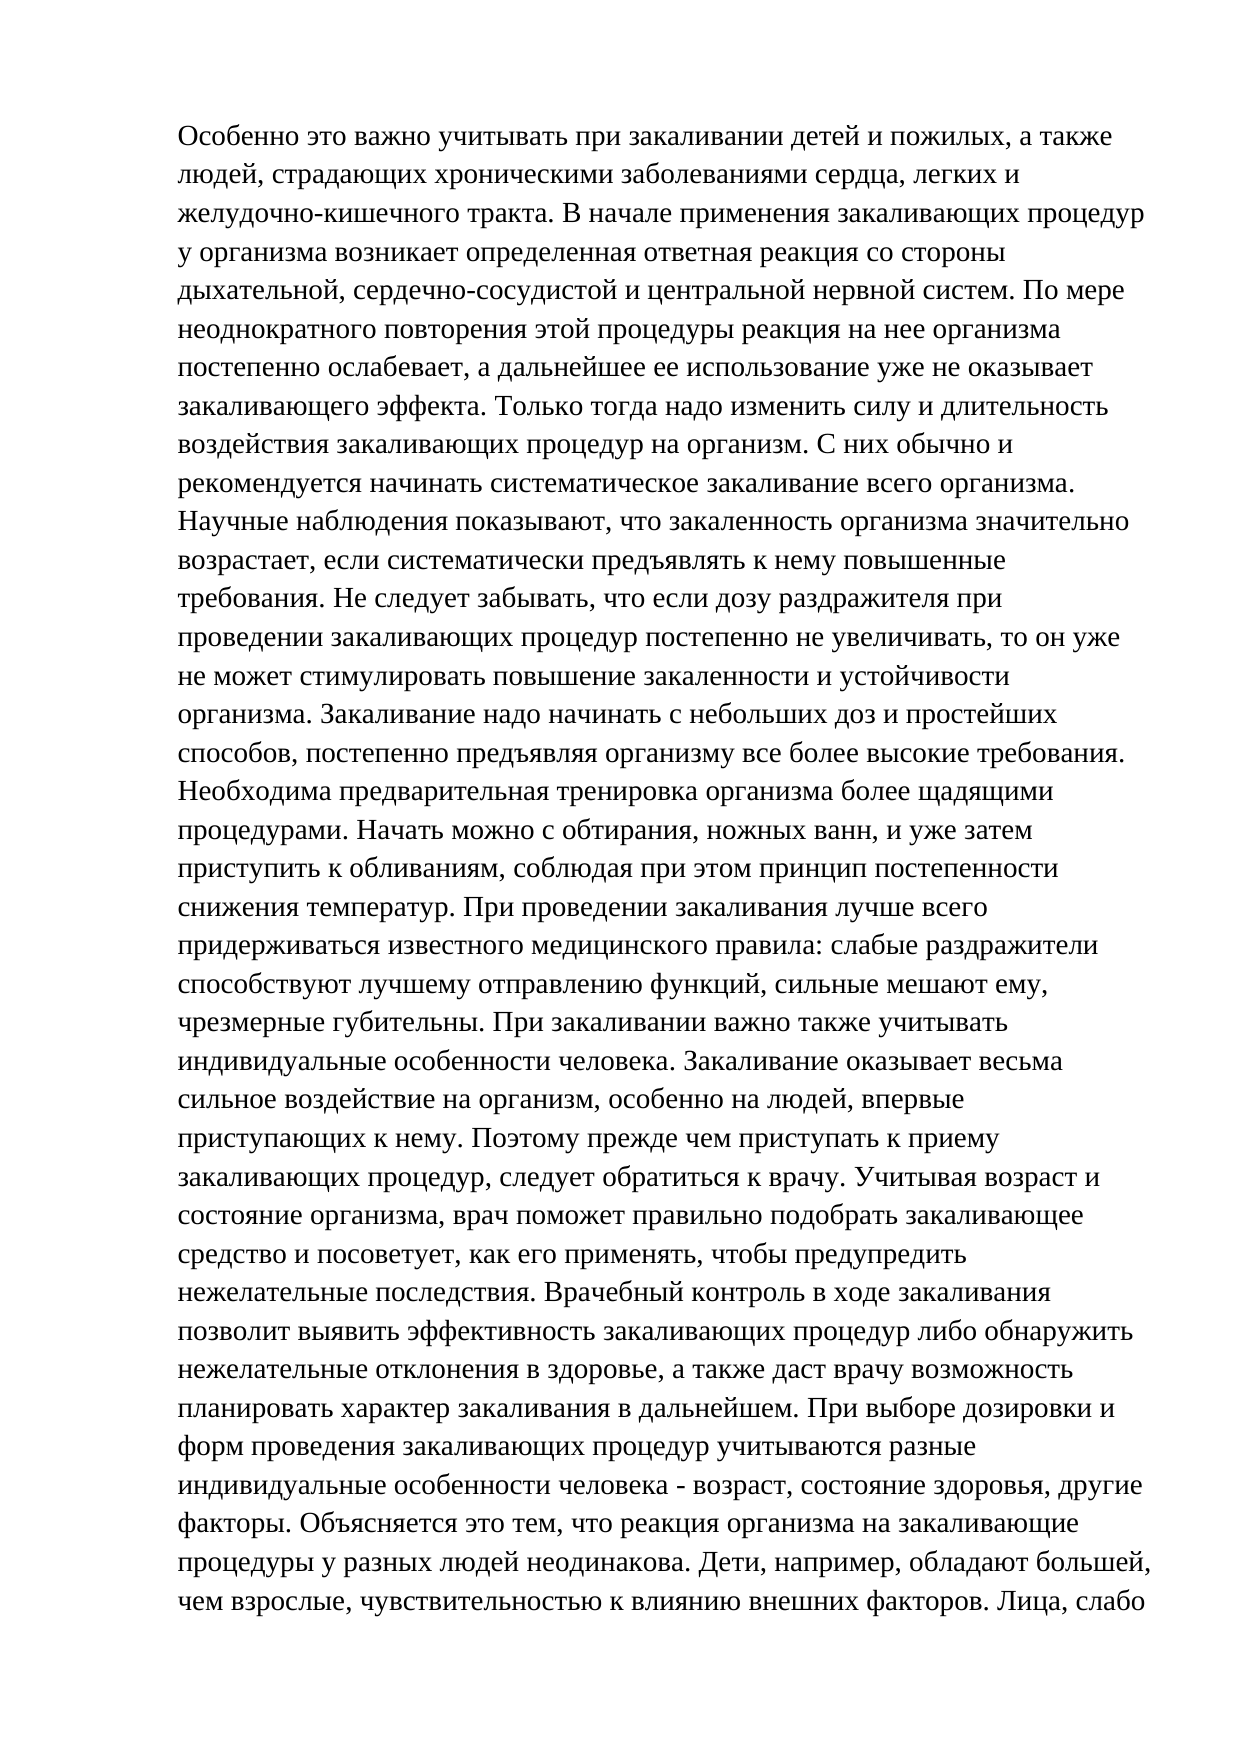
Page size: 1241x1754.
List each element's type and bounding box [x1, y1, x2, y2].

text [177, 118, 1152, 1616]
